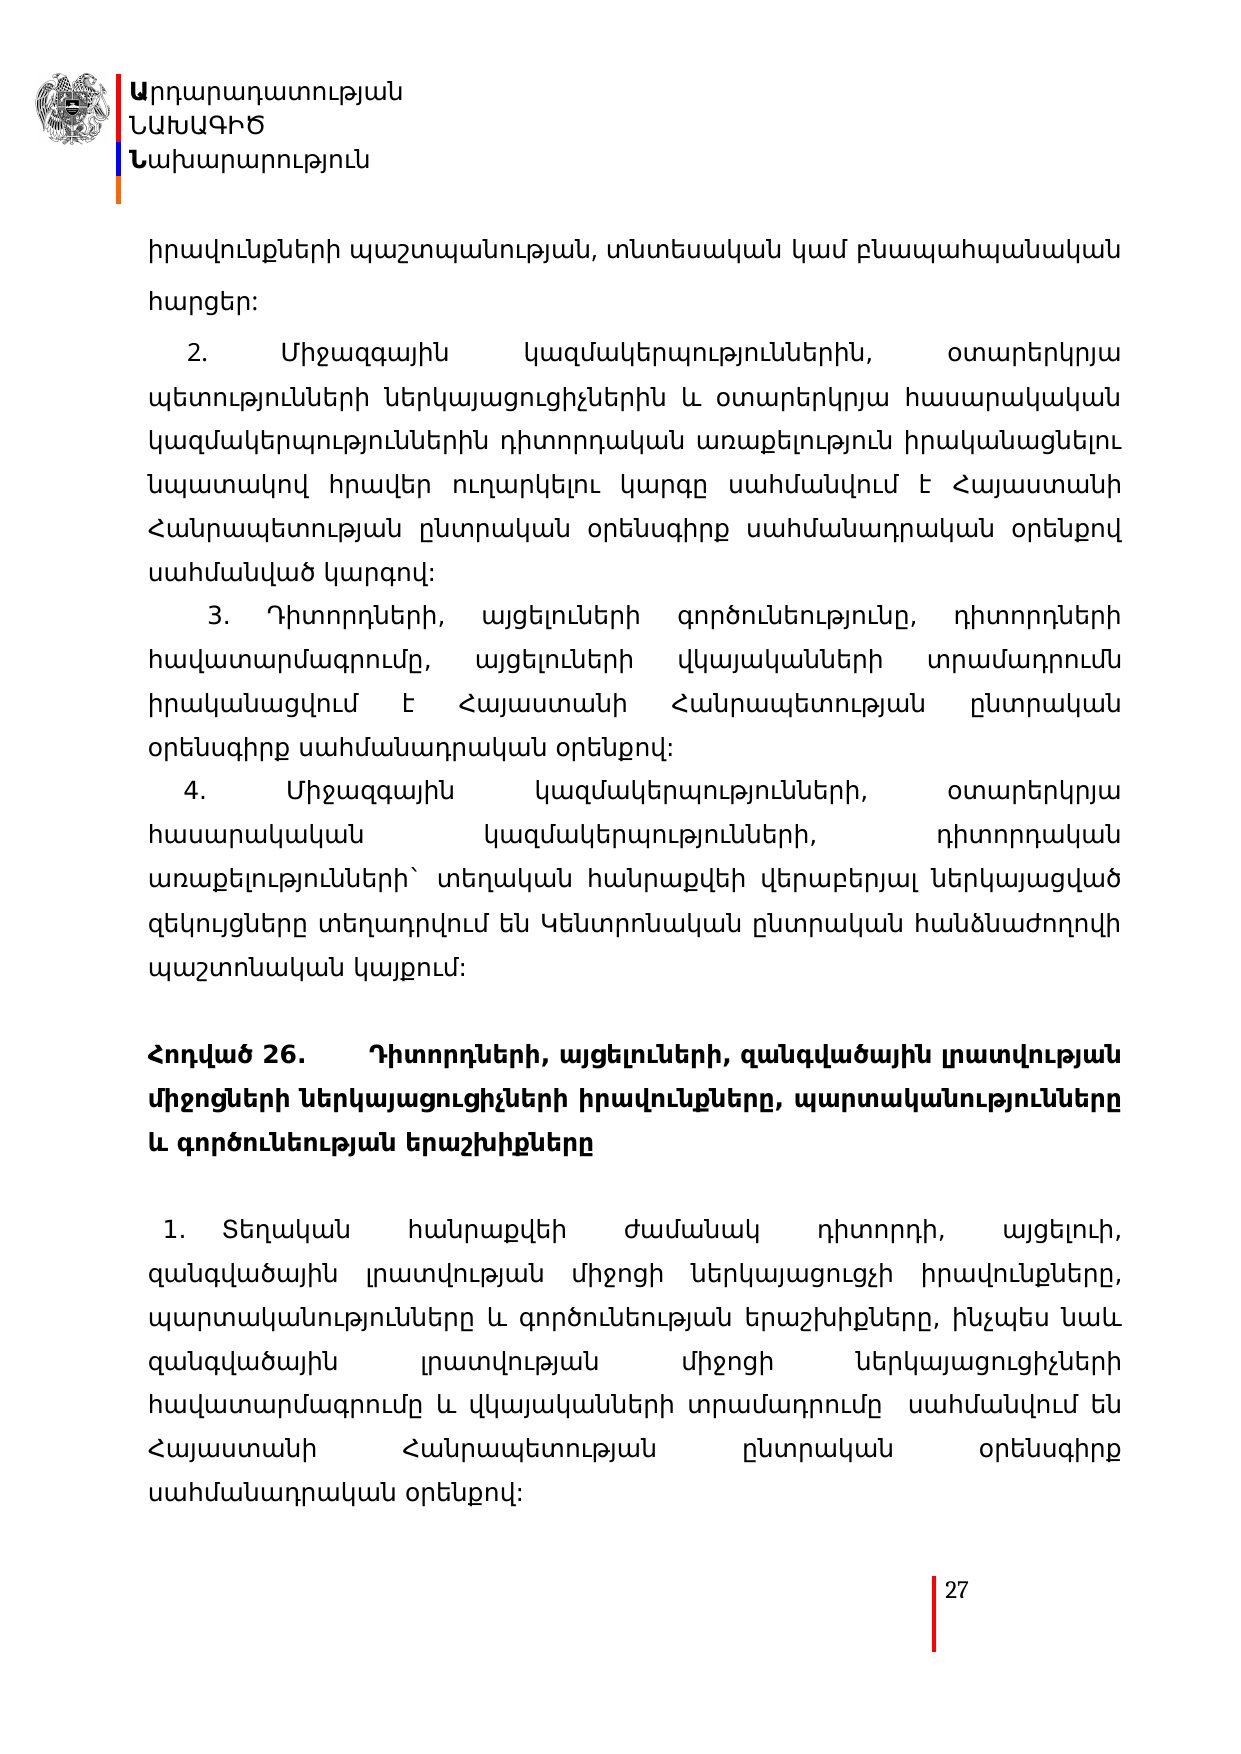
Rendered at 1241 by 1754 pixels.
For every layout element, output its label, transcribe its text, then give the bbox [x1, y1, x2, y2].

list Տեղական հանրաքվեի ժամանակ դիտորդի, այցելուի, զանգվածային լրատվության միջոցի ներկայացուցչի իրավունքները, պարտականությունները և գործունեության երաշխիքները, ինչպես նաև զանգվածային լրատվության միջոցի ներկայացուցիչների հավատարմագրումը և վկայականների տրամադրումը սահմանվում են Հայաստանի Հանրապետության ընտրական օրենսգիրք սահմանադրական օրենքով: [148, 1463, 1122, 1507]
text 4. Միջազգային կազմակերպությունների, օտարերկրյա հասարակական կազմակերպությունների, դիտորդական առաքելությունների` տեղական հանրաքվեի վերաբերյալ ներկայացված զեկույցները տեղադրվում են Կենտրոնական ընտրական հանձնաժողովի պաշտոնական կայքում: [148, 777, 1122, 982]
text Հոդված 26. Դիտորդների, այցելուների, զանգվածային լրատվության միջոցների ներկայացուցիչների իրավունքները, պարտականությունները և գործունեության երաշխիքները [148, 1041, 1122, 1157]
list Տեղական հանրաքվեի ժամանակ դիտորդի, այցելուի, զանգվածային լրատվության միջոցի ներկայացուցչի իրավունքները, պարտականությունները և գործունեության երաշխիքները, ինչպես նաև զանգվածային լրատվության միջոցի ներկայացուցիչների հավատարմագրումը և վկայականների տրամադրումը սահմանվում են Հայաստանի Հանրապետության ընտրական օրենսգիրք սահմանադրական օրենքով: [148, 1216, 1122, 1434]
text 3. Դիտորդների, այցելուների գործունեությունը, դիտորդների հավատարմագրումը, այցելուների վկայականների տրամադրումն իրականացվում է Հայաստանի Հանրապետության ընտրական օրենսգիրք սահմանադրական օրենքով: [148, 602, 1122, 762]
picture [35, 72, 110, 145]
text 2. Միջազգային կազմակերպություններին, օտարերկրյա պետությունների ներկայացուցիչներին և օտարերկրյա հասարակական կազմակերպություններին դիտորդական առաքելություն իրականացնելու նպատակով հրավեր ուղարկելու կարգը սահմանվում է Հայաստանի Հանրապետության ընտրական օրենսգիրք սահմանադրական օրենքով սահմանված կարգով: [148, 334, 1122, 587]
